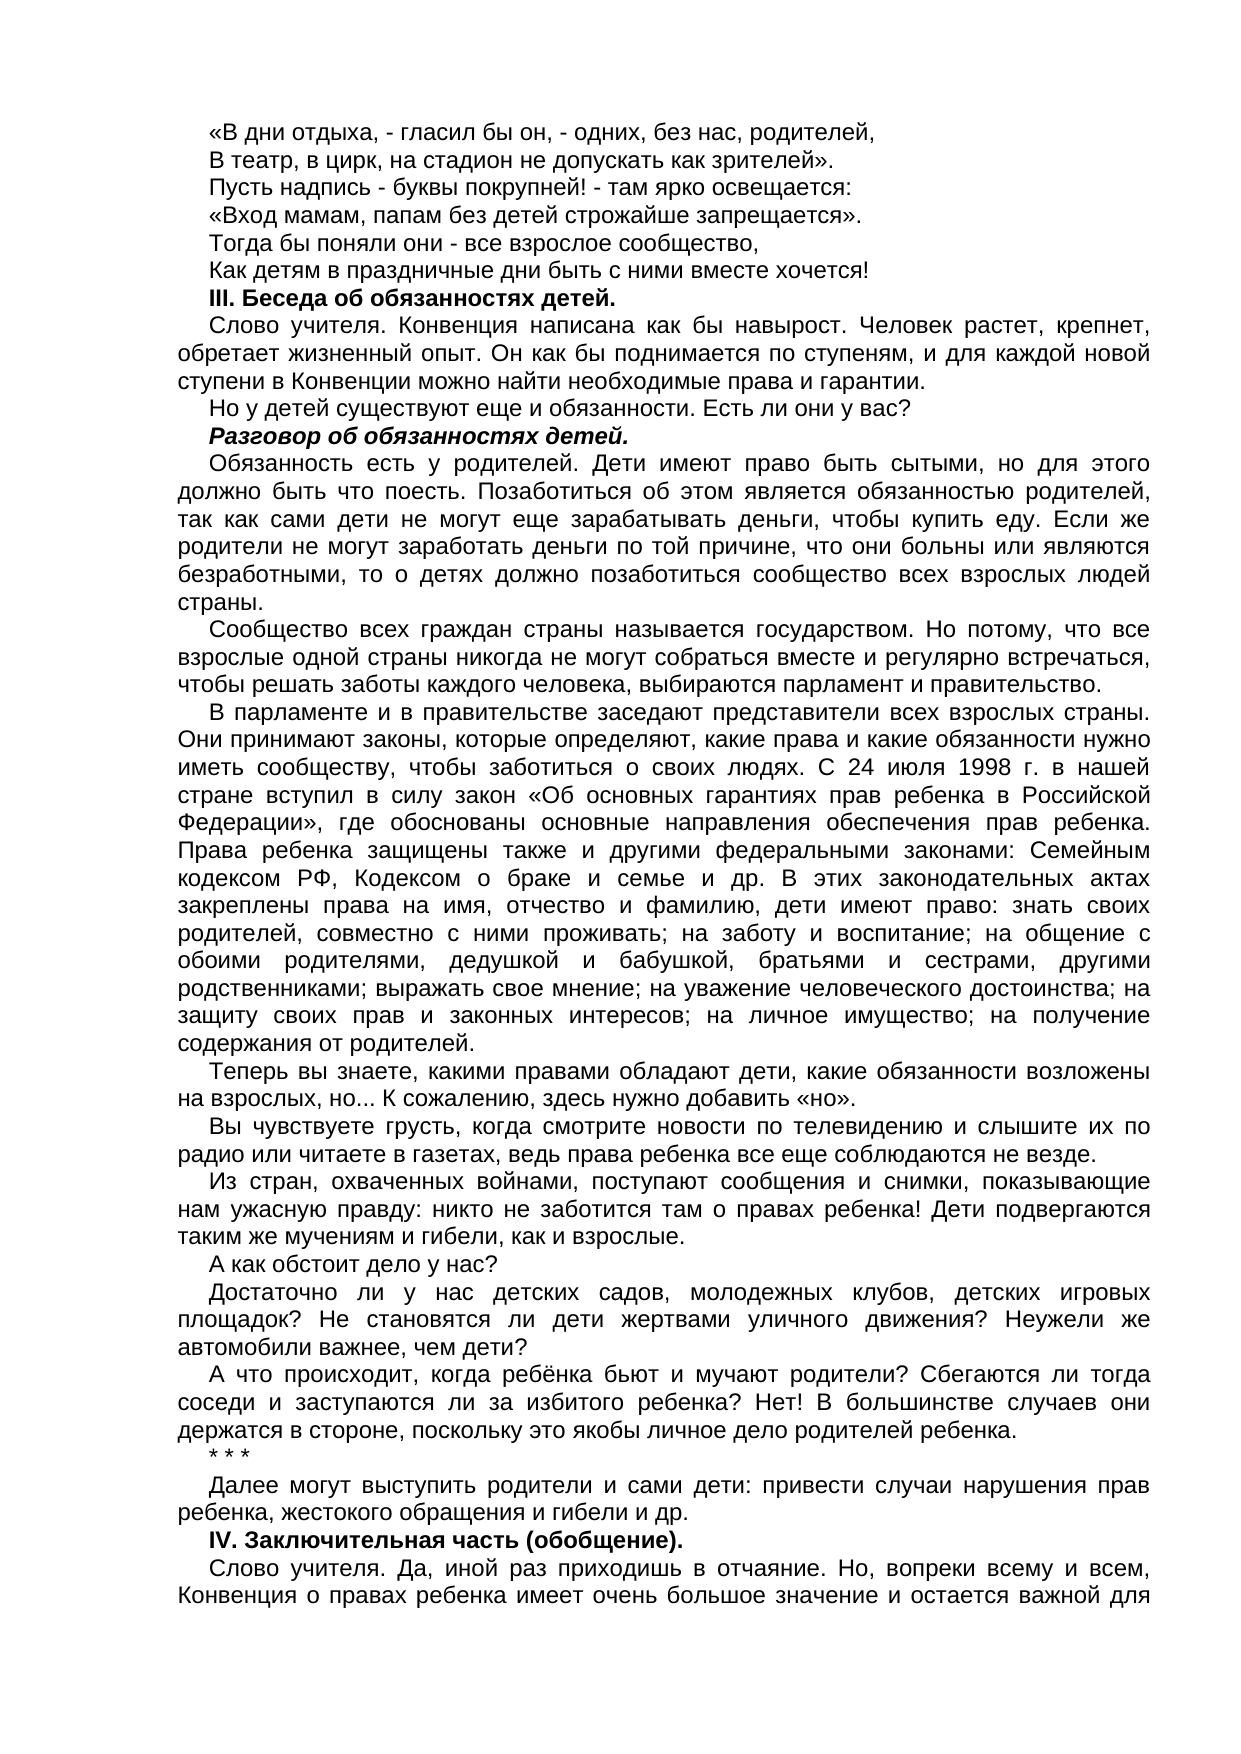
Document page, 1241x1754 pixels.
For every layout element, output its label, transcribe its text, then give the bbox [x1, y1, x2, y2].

text Тогда бы поняли они - все взрослое сообщество, [177, 228, 1152, 256]
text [177, 1553, 1152, 1609]
text Пусть надпись - буквы покрупней! - там ярко освещается: [177, 173, 1152, 201]
text Как детям в праздничные дни быть с ними вместе хочется! [177, 256, 1152, 284]
text В театр, в цирк, на стадион не допускать как зрителей». [177, 146, 1152, 173]
text В парламенте и в правительстве заседают представители всех взрослых страны. Они принимают законы, которые определяют, какие права и какие обязанности нужно иметь сообществу, чтобы заботиться о своих людях. С 24 июля 1998 г. в нашей стране вступил в силу закон «Об основных гарантиях прав ребенка в Российской Федерации», где обоснованы основные направления обеспечения прав ребенка. Права ребенка защищены также и другими федеральными законами: Семейным кодексом РФ, Кодексом о браке и семье и др. В этих законодательных актах закреплены права на имя, отчество и фамилию, дети имеют право: знать своих родителей, совместно с ними проживать; на заботу и воспитание; на общение с обоими родителями, дедушкой и бабушкой, братьями и сестрами, другими родственниками; выражать свое мнение; на уважение человеческого достоинства; на защиту своих прав и законных интересов; на личное имущество; на получение содержания от родителей. [177, 698, 1152, 1057]
text «В дни отдыха, - гласил бы он, - одних, без нас, родителей, [177, 118, 1152, 146]
text А как обстоит дело у нас? [177, 1250, 1152, 1277]
text Далее могут выступить родители и сами дети: привести случаи нарушения прав ребенка, жестокого обращения и гибели и др. [177, 1471, 1152, 1526]
text «Вход мамам, папам без детей строжайше запрещается». [177, 201, 1152, 228]
text Разговор об обязанностях детей. [177, 422, 1152, 449]
text Но у детей существуют еще и обязанности. Есть ли они у вас? [177, 394, 1152, 422]
text Обязанность есть у родителей. Дети имеют право быть сытыми, но для этого должно быть что поесть. Позаботиться об этом является обязанностью родителей, так как сами дети не могут еще зарабатывать деньги, чтобы купить еду. Если же родители не могут заработать деньги по той причине, что они больны или являются безработными, то о детях должно позаботиться сообщество всех взрослых людей страны. [177, 449, 1152, 615]
text III. Беседа об обязанностях детей. [177, 284, 1152, 311]
text Вы чувствуете грусть, когда смотрите новости по телевидению и слышите их по радио или читаете в газетах, ведь права ребенка все еще соблюдаются не везде. [177, 1112, 1152, 1167]
text Сообщество всех граждан страны называется государством. Но потому, что все взрослые одной страны никогда не могут собраться вместе и регулярно встречаться, чтобы решать заботы каждого человека, выбираются парламент и правительство. [177, 615, 1152, 698]
text Из стран, охваченных войнами, поступают сообщения и снимки, показывающие нам ужасную правду: никто не заботится там о правах ребенка! Дети подвергаются таким же мучениям и гибели, как и взрослые. [177, 1167, 1152, 1250]
text Теперь вы знаете, какими правами обладают дети, какие обязанности возложены на взрослых, но... К сожалению, здесь нужно добавить «но». [177, 1057, 1152, 1112]
text А что происходит, когда ребёнка бьют и мучают родители? Сбегаются ли тогда соседи и заступаются ли за избитого ребенка? Нет! В большинстве случаев они держатся в стороне, поскольку это якобы личное дело родителей ребенка. [177, 1360, 1152, 1443]
text Достаточно ли у нас детских садов, молодежных клубов, детских игровых площадок? Не становятся ли дети жертвами уличного движения? Неужели же автомобили важнее, чем дети? [177, 1277, 1152, 1360]
text IV. Заключительная часть (обобщение). [177, 1526, 1152, 1553]
text * * * [177, 1443, 1152, 1471]
text Слово учителя. Конвенция написана как бы навырост. Человек растет, крепнет, обретает жизненный опыт. Он как бы поднимается по ступеням, и для каждой новой ступени в Конвенции можно найти необходимые права и гарантии. [177, 311, 1152, 394]
